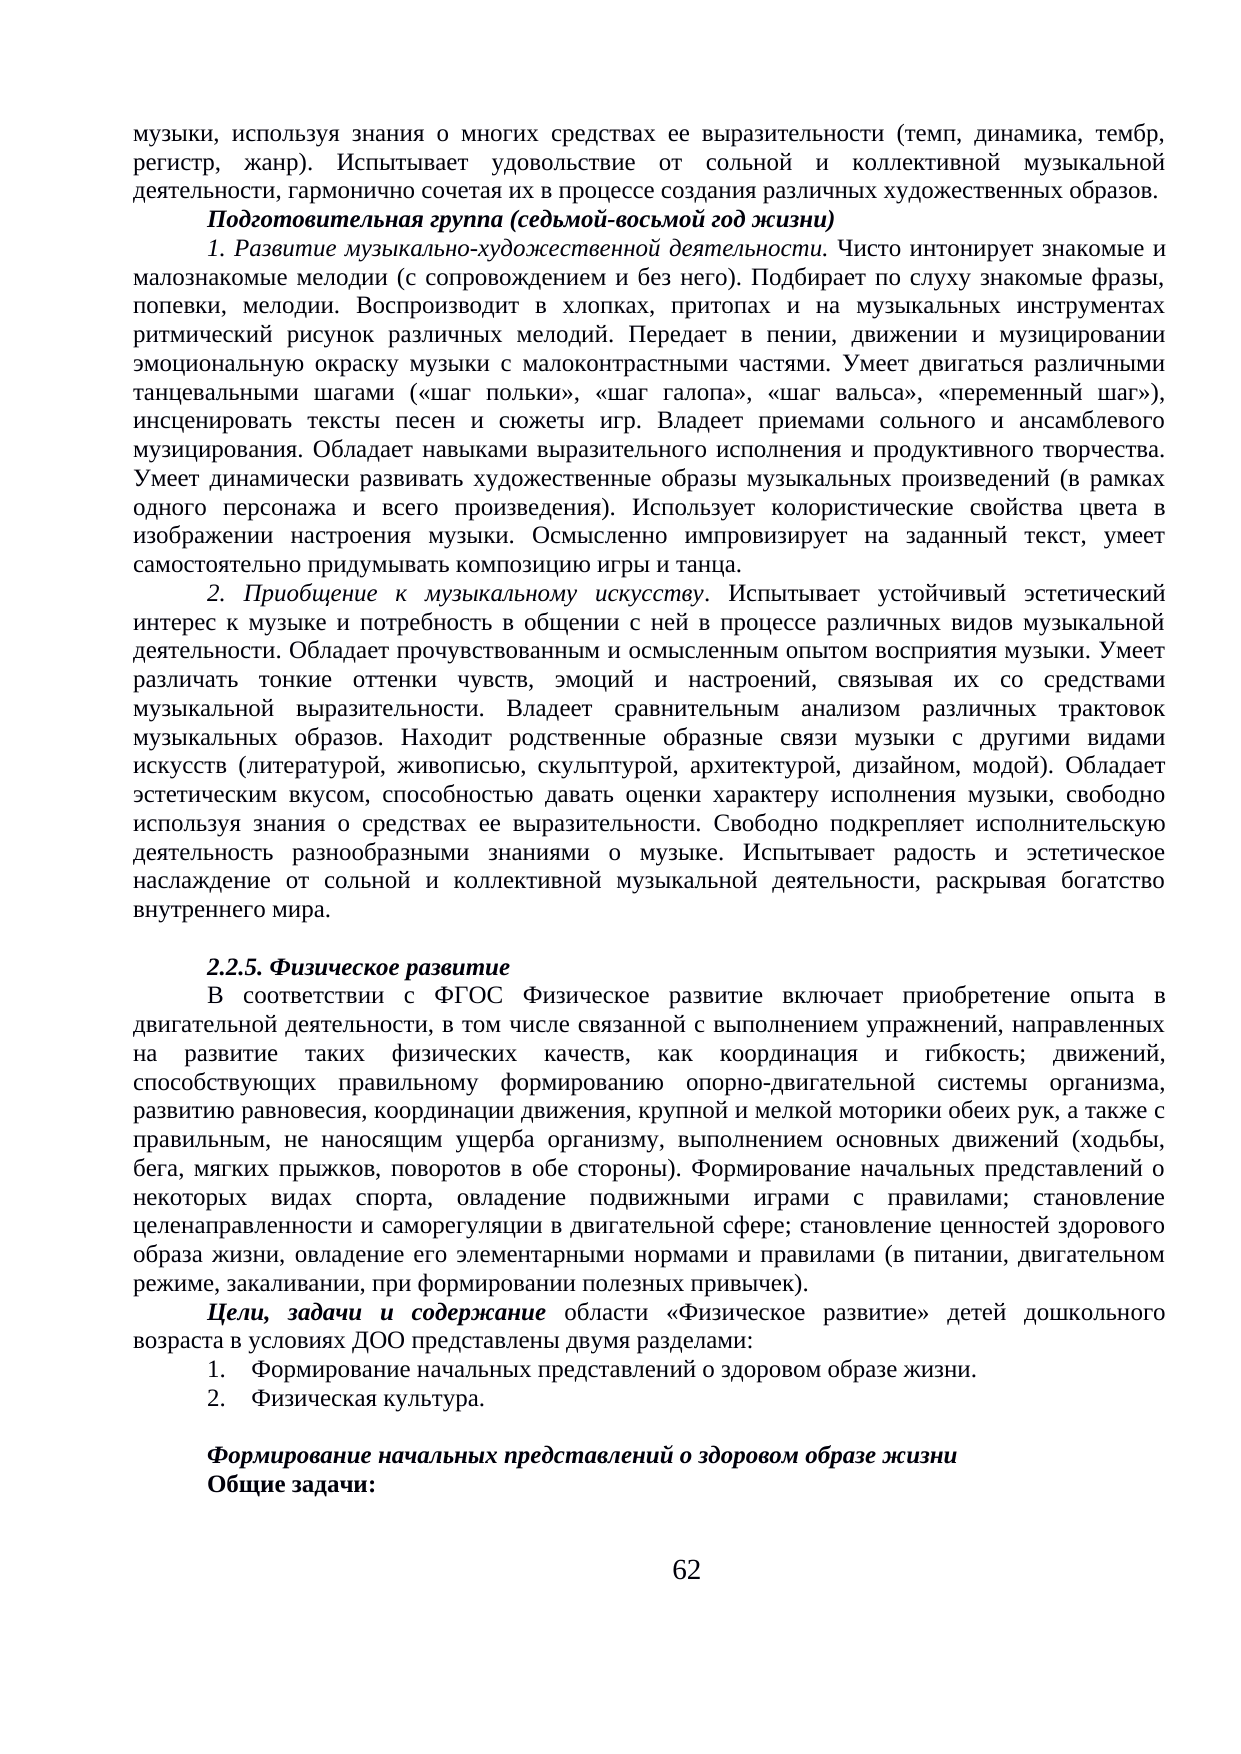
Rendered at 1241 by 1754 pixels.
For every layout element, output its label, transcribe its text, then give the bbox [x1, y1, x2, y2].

list В соответствии с ФГОС Физическое развитие включает приобретение опыта в двигательной деятельности, в том числе связанной с выполнением упражнений, направленных на развитие таких физических качеств, как координация и гибкость; движений, способствующих правильному формированию опорно-двигательной системы организма, развитию равновесия, координации движения, крупной и мелкой моторики обеих рук, а также с правильным, не наносящим ущерба организму, выполнением основных движений (ходьбы, бега, мягких прыжков, поворотов в обе стороны). Формирование начальных представлений о некоторых видах спорта, овладение подвижными играми с правилами; становление целенаправленности и саморегуляции в двигательной сфере; становление ценностей здорового образа жизни, овладение его элементарными нормами и правилами (в питании, двигательном режиме, закаливании, при формировании полезных привычек). [133, 981, 1166, 1297]
text Общие задачи: [133, 1469, 1166, 1498]
text 1. Развитие музыкально-художественной деятельности. Чисто интонирует знакомые и малознакомые мелодии (с сопровождением и без него). Подбирает по слуху знакомые фразы, попевки, мелодии. Воспроизводит в хлопках, притопах и на музыкальных инструментах ритмический рисунок различных мелодий. Передает в пении, движении и музицировании эмоциональную окраску музыки с малоконтрастными частями. Умеет двигаться различными танцевальными шагами («шаг польки», «шаг галопа», «шаг вальса», «переменный шаг»), инсценировать тексты песен и сюжеты игр. Владеет приемами сольного и ансамблевого музицирования. Обладает навыками выразительного исполнения и продуктивного творчества. Умеет динамически развивать художественные образы музыкальных произведений (в рамках одного персонажа и всего произведения). Использует колористические свойства цвета в изображении настроения музыки. Осмысленно импровизирует на заданный текст, умеет самостоятельно придумывать композицию игры и танца. [133, 233, 1166, 578]
text Подготовительная группа (седьмой-восьмой год жизни) [133, 204, 1166, 233]
list Физическая культура. [133, 1383, 1166, 1412]
text Цели, задачи и содержание области «Физическое развитие» детей дошкольного возраста в условиях ДОО представлены двумя разделами: [133, 1297, 1166, 1354]
list Формирование начальных представлений о здоровом образе жизни. [133, 1354, 1166, 1383]
text Формирование начальных представлений о здоровом образе жизни [133, 1441, 1166, 1469]
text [133, 118, 1166, 204]
text 2.2.5. Физическое развитие [133, 952, 1166, 981]
text 2. Приобщение к музыкальному искусству. Испытывает устойчивый эстетический интерес к музыке и потребность в общении с ней в процессе различных видов музыкальной деятельности. Обладает прочувствованным и осмысленным опытом восприятия музыки. Умеет различать тонкие оттенки чувств, эмоций и настроений, связывая их со средствами музыкальной выразительности. Владеет сравнительным анализом различных трактовок музыкальных образов. Находит родственные образные связи музыки с другими видами искусств (литературой, живописью, скульптурой, архитектурой, дизайном, модой). Обладает эстетическим вкусом, способностью давать оценки характеру исполнения музыки, свободно используя знания о средствах ее выразительности. Свободно подкрепляет исполнительскую деятельность разнообразными знаниями о музыке. Испытывает радость и эстетическое наслаждение от сольной и коллективной музыкальной деятельности, раскрывая богатство внутреннего мира. [133, 578, 1166, 923]
